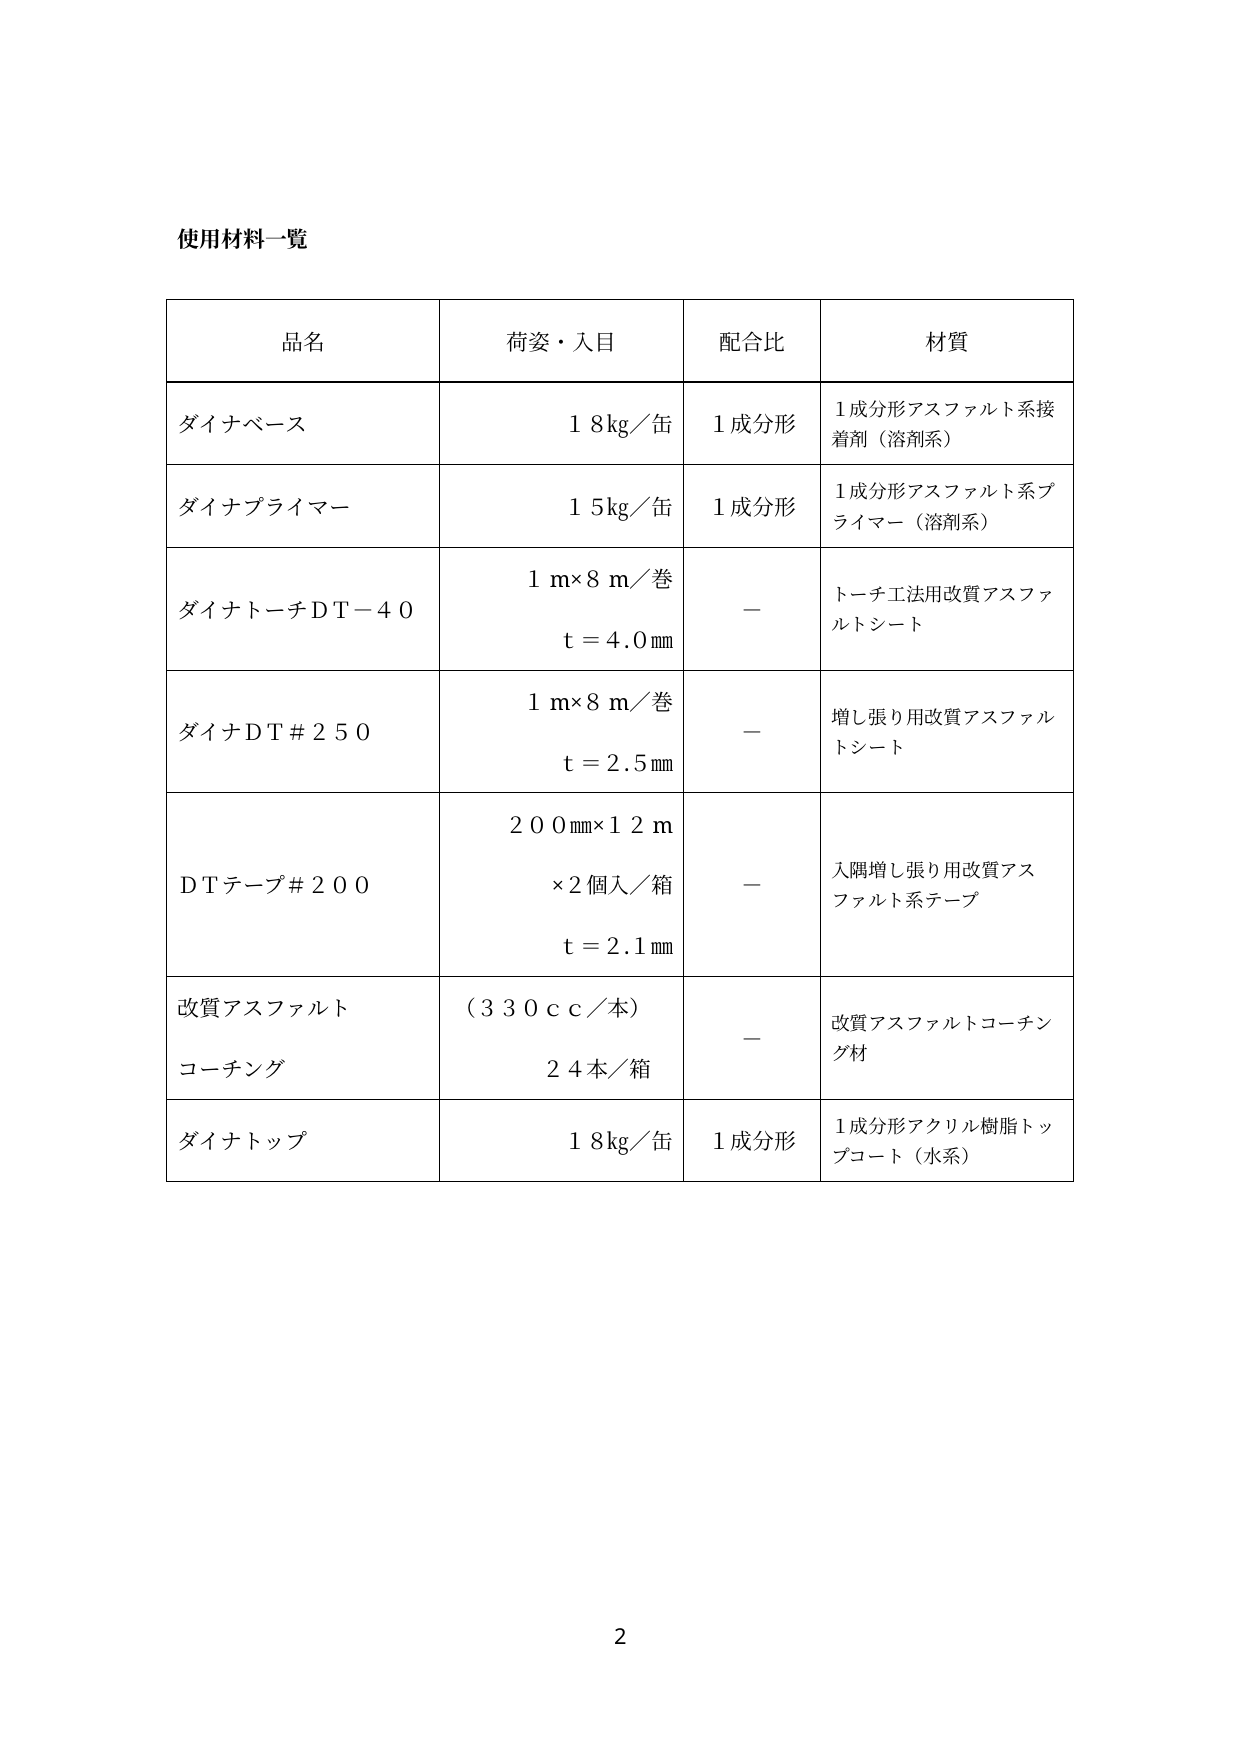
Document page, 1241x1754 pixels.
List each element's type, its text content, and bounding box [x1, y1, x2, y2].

table_cell ２００㎜×１２m ×２個入／箱 ｔ＝２.１㎜ [440, 793, 683, 976]
table_cell 増し張り用改質アスファルトシート [821, 671, 1073, 792]
table_cell 入隅増し張り用改質アスファルト系テープ [821, 793, 1073, 976]
table_cell １８㎏／缶 [440, 383, 683, 464]
table_cell １成分形アクリル樹脂トップコート（水系） [821, 1100, 1073, 1181]
table_cell １成分形 [684, 383, 820, 464]
table_cell ダイナＤＴ＃２５０ [167, 671, 439, 792]
table_cell ＤＴテープ＃２００ [167, 793, 439, 976]
table_cell － [684, 548, 820, 669]
table_cell １成分形 [684, 1100, 820, 1181]
table_cell １８㎏／缶 [440, 1100, 683, 1181]
table_cell ダイナトップ [167, 1100, 439, 1181]
table_header 品名 [167, 300, 439, 381]
table_cell （３３０ｃｃ／本） ２４本／箱 [440, 977, 683, 1098]
table_cell － [684, 671, 820, 792]
table_cell １成分形アスファルト系接着剤（溶剤系） [821, 383, 1073, 464]
table_cell １５㎏／缶 [440, 465, 683, 547]
table_header 材質 [821, 300, 1073, 381]
table_cell １成分形アスファルト系プライマー（溶剤系） [821, 465, 1073, 547]
table_cell １成分形 [684, 465, 820, 547]
table_cell １m×８m／巻 ｔ＝４.０㎜ [440, 548, 683, 669]
table_cell トーチ工法用改質アスファルトシート [821, 548, 1073, 669]
table_header 荷姿・入目 [440, 300, 683, 381]
table_cell ダイナトーチＤＴ－４０ [167, 548, 439, 669]
text 使用材料一覧 [177, 207, 1063, 268]
table_cell ダイナベース [167, 383, 439, 464]
table_cell － [684, 793, 820, 976]
table_cell 改質アスファルト コーチング [167, 977, 439, 1098]
table_cell １m×８m／巻 ｔ＝２.５㎜ [440, 671, 683, 792]
table_cell 改質アスファルトコーチング材 [821, 977, 1073, 1098]
table_cell ダイナプライマー [167, 465, 439, 547]
table_cell － [684, 977, 820, 1098]
table_header 配合比 [684, 300, 820, 381]
